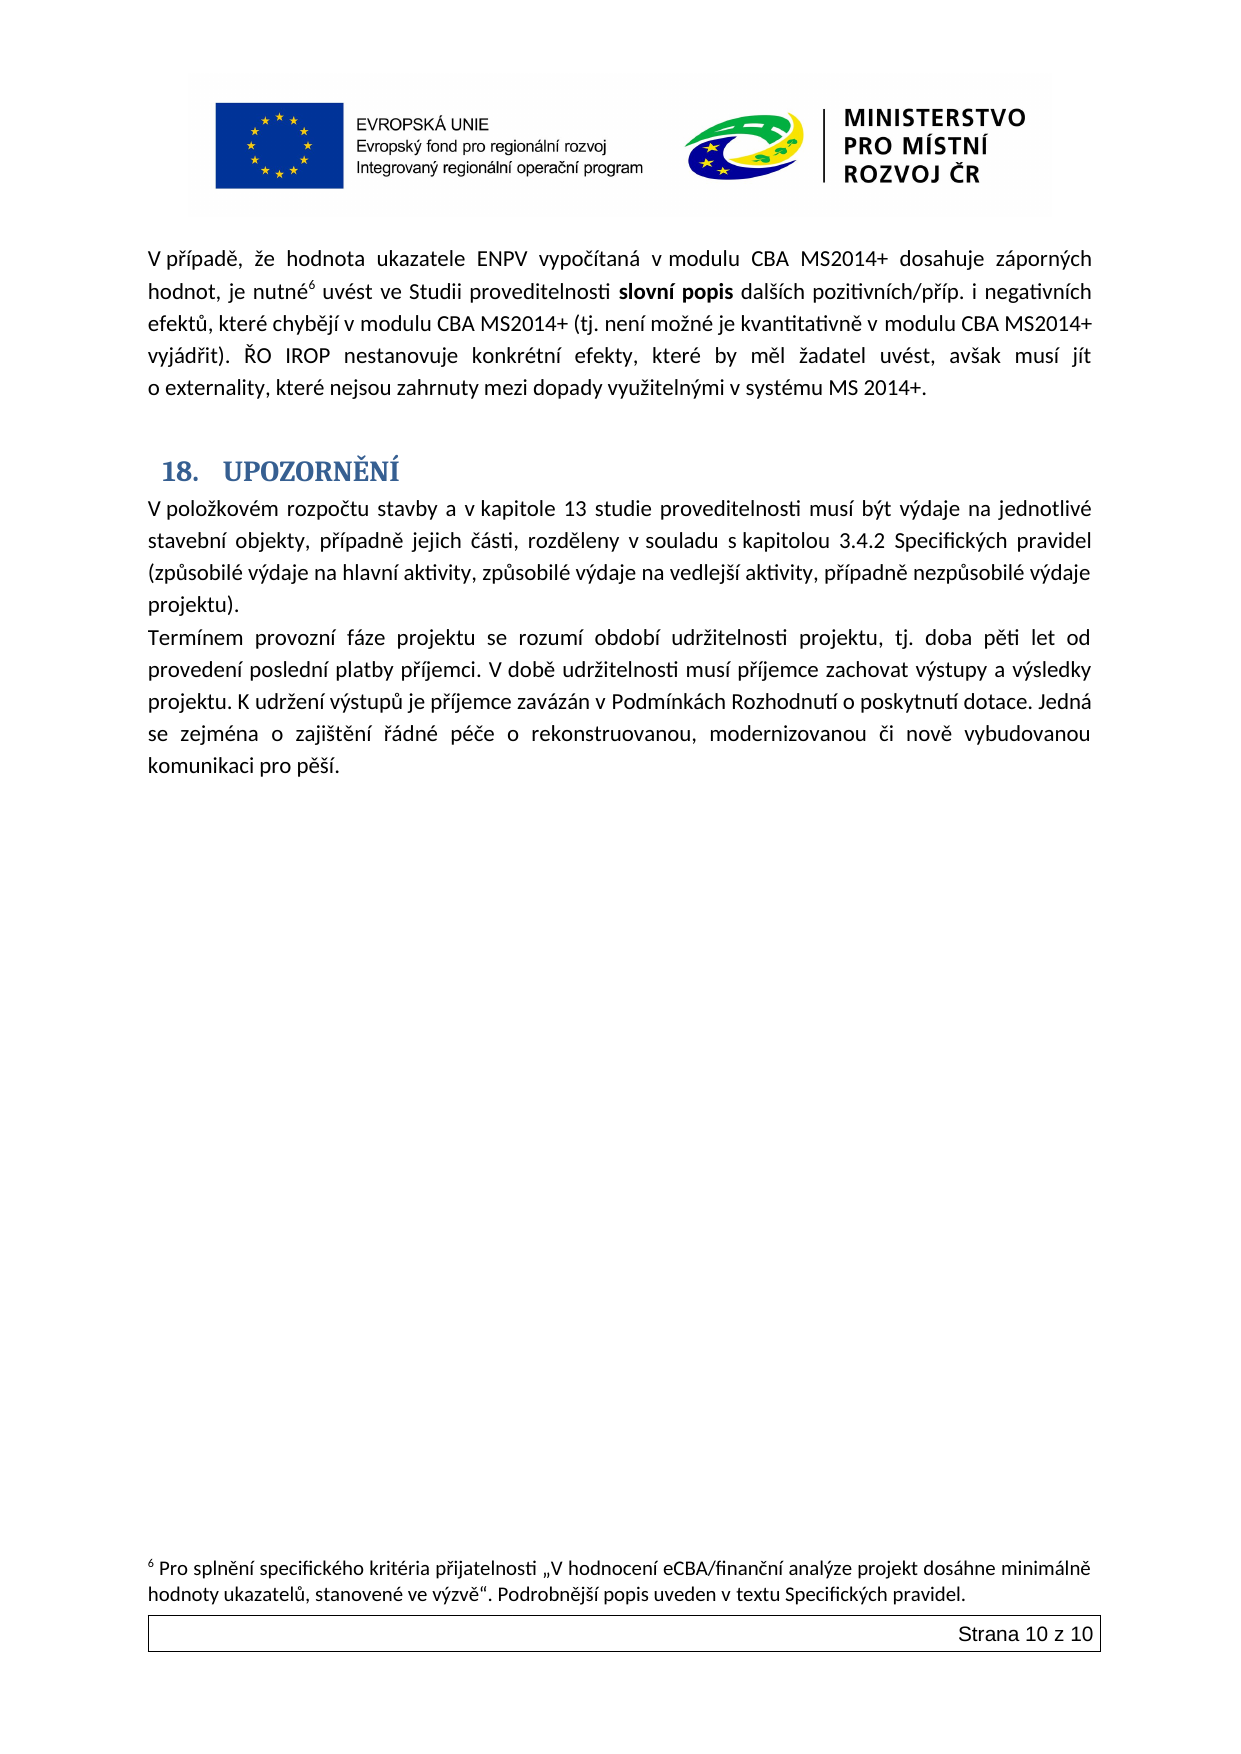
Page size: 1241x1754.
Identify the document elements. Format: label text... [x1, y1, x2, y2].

text Termínem provozní fáze projektu se rozumí období udržitelnosti projektu, tj. doba pěti let od provedení poslední platby příjemci. V době udržitelnosti musí příjemce zachovat výstupy a výsledky projektu. K udržení výstupů je příjemce zavázán v Podmínkách Rozhodnutí o poskytnutí dotace. Jedná se zejména o zajištění řádné péče o rekonstruovanou, modernizovanou či nově vybudovanou komunikaci pro pěší. [148, 623, 1093, 779]
subtitle uPOZORNĚNÍ [162, 456, 1093, 489]
text V položkovém rozpočtu stavby a v kapitole 13 studie proveditelnosti musí být výdaje na jednotlivé stavební objekty, případně jejich části, rozděleny v souladu s kapitolou 3.4.2 Specifických pravidel (způsobilé výdaje na hlavní aktivity, způsobilé výdaje na vedlejší aktivity, případně nezpůsobilé výdaje projektu). [148, 494, 1093, 619]
text V případě, že hodnota ukazatele ENPV vypočítaná v modulu CBA MS2014+ dosahuje záporných hodnot, je nutné uvést ve Studii proveditelnosti slovní popis dalších pozitivních/příp. i negativních efektů, které chybějí v modulu CBA MS2014+ (tj. není možné je kvantitativně v modulu CBA MS2014+ vyjádřit). ŘO IROP nestanovuje konkrétní efekty, které by měl žadatel uvést, avšak musí jít o externality, které nejsou zahrnuty mezi dopady využitelnými v systému MS 2014+. [148, 244, 1093, 401]
picture [187, 73, 1053, 217]
